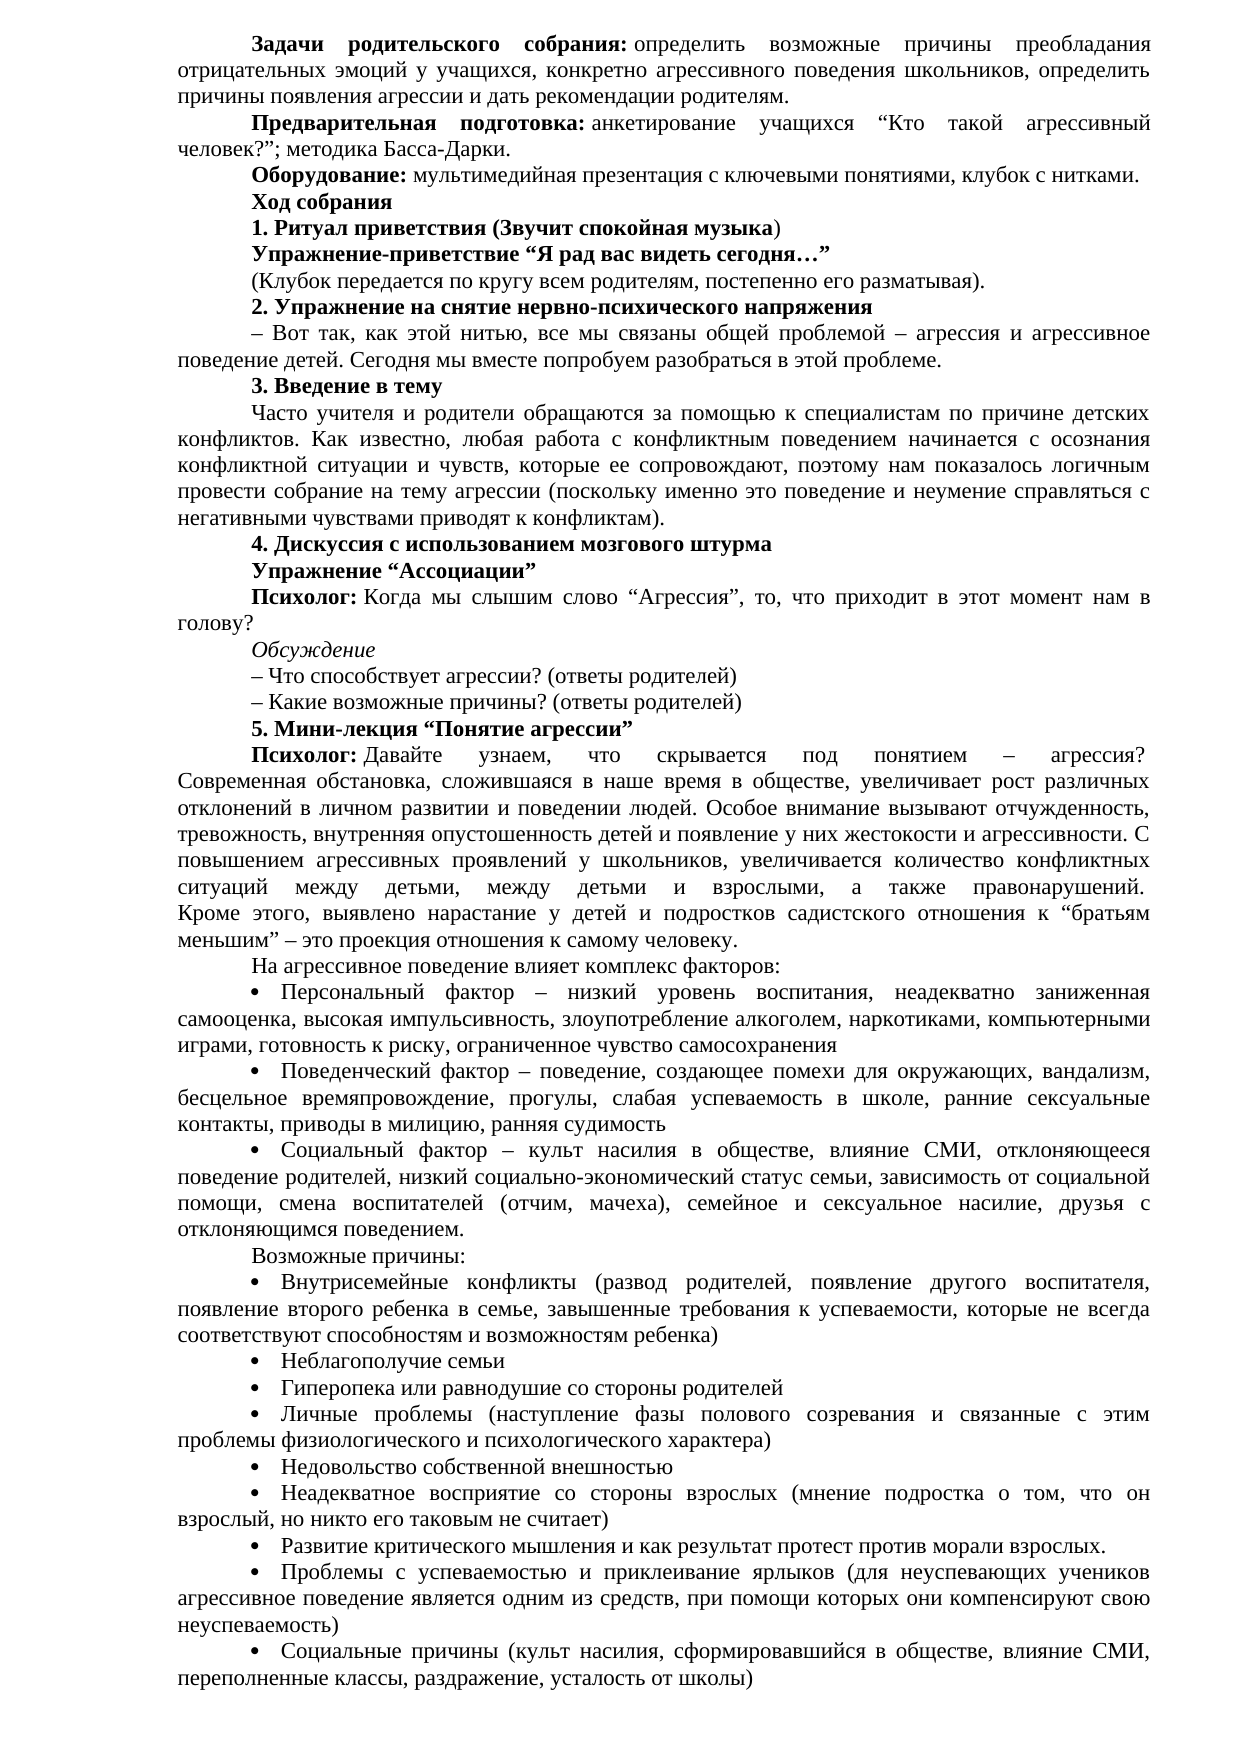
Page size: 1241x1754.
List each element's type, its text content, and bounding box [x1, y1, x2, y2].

text – Какие возможные причины? (ответы родителей) [177, 688, 1152, 715]
text Психолог: Когда мы слышим слово “Агрессия”, то, что приходит в этот момент нам в голову? [177, 583, 1152, 636]
list Неадекватное восприятие со стороны взрослых (мнение подростка о том, что он взрослый, но никто его таковым не считает) [177, 1479, 1152, 1532]
text Обсуждение [177, 636, 1152, 662]
text Упражнение “Ассоциации” [177, 557, 1152, 583]
text 4. Дискуссия с использованием мозгового штурма [177, 530, 1152, 557]
text Психолог: Давайте узнаем, что скрывается под понятием – агрессия? Современная обстановка, сложившаяся в наше время в обществе, увеличивает рост различных отклонений в личном развитии и поведении людей. Особое внимание вызывают отчужденность, тревожность, внутренняя опустошенность детей и появление у них жестокости и агрессивности. С повышением агрессивных проявлений у школьников, увеличивается количество конфликтных ситуаций между детьми, между детьми и взрослыми, а также правонарушений. Кроме этого, выявлено нарастание у детей и подростков садистского отношения к “братьям меньшим” – это проекция отношения к самому человеку. [177, 741, 1152, 952]
list Личные проблемы (наступление фазы полового созревания и связанные с этим проблемы физиологического и психологического характера) [177, 1400, 1152, 1453]
text Задачи родительского собрания: определить возможные причины преобладания отрицательных эмоций у учащихся, конкретно агрессивного поведения школьников, определить причины появления агрессии и дать рекомендации родителям. [177, 29, 1152, 109]
text Оборудование: мультимедийная презентация с ключевыми понятиями, клубок с нитками. [177, 161, 1152, 188]
text 1. Ритуал приветствия (Звучит спокойная музыка) [177, 214, 1152, 240]
text На агрессивное поведение влияет комплекс факторов: [177, 952, 1152, 978]
text Предварительная подготовка: анкетирование учащихся “Кто такой агрессивный человек?”; методика Басса-Дарки. [177, 109, 1152, 161]
text Упражнение-приветствие “Я рад вас видеть сегодня…” [177, 240, 1152, 267]
list Развитие критического мышления и как результат протест против морали взрослых. [177, 1532, 1152, 1558]
list Неблагополучие семьи [177, 1347, 1152, 1374]
text – Вот так, как этой нитью, все мы связаны общей проблемой – агрессия и агрессивное поведение детей. Сегодня мы вместе попробуем разобраться в этой проблеме. [177, 319, 1152, 372]
text Возможные причины: [177, 1242, 1152, 1268]
list Гиперопека или равнодушие со стороны родителей [177, 1374, 1152, 1400]
list Социальные причины (культ насилия, сформировавшийся в обществе, влияние СМИ, переполненные классы, раздражение, усталость от школы) [177, 1637, 1152, 1690]
text 3. Введение в тему [177, 372, 1152, 398]
list Проблемы с успеваемостью и приклеивание ярлыков (для неуспевающих учеников агрессивное поведение является одним из средств, при помощи которых они компенсируют свою неуспеваемость) [177, 1558, 1152, 1637]
text 5. Мини-лекция “Понятие агрессии” [177, 715, 1152, 741]
text – Что способствует агрессии? (ответы родителей) [177, 662, 1152, 688]
list Поведенческий фактор – поведение, создающее помехи для окружающих, вандализм, бесцельное времяпровождение, прогулы, слабая успеваемость в школе, ранние сексуальные контакты, приводы в милицию, ранняя судимость [177, 1057, 1152, 1136]
list Персональный фактор – низкий уровень воспитания, неадекватно заниженная самооценка, высокая импульсивность, злоупотребление алкоголем, наркотиками, компьютерными играми, готовность к риску, ограниченное чувство самосохранения [177, 978, 1152, 1057]
list Внутрисемейные конфликты (развод родителей, появление другого воспитателя, появление второго ребенка в семье, завышенные требования к успеваемости, которые не всегда соответствуют способностям и возможностям ребенка) [177, 1268, 1152, 1347]
text (Клубок передается по кругу всем родителям, постепенно его разматывая). [177, 267, 1152, 293]
text 2. Упражнение на снятие нервно-психического напряжения [177, 293, 1152, 319]
list Недовольство собственной внешностью [177, 1453, 1152, 1479]
list Социальный фактор – культ насилия в обществе, влияние СМИ, отклоняющееся поведение родителей, низкий социально-экономический статус семьи, зависимость от социальной помощи, смена воспитателей (отчим, мачеха), семейное и сексуальное насилие, друзья с отклоняющимся поведением. [177, 1136, 1152, 1242]
text Ход собрания [177, 188, 1152, 214]
text Часто учителя и родители обращаются за помощью к специалистам по причине детских конфликтов. Как известно, любая работа с конфликтным поведением начинается с осознания конфликтной ситуации и чувств, которые ее сопровождают, поэтому нам показалось логичным провести собрание на тему агрессии (поскольку именно это поведение и неумение справляться с негативными чувствами приводят к конфликтам). [177, 398, 1152, 530]
